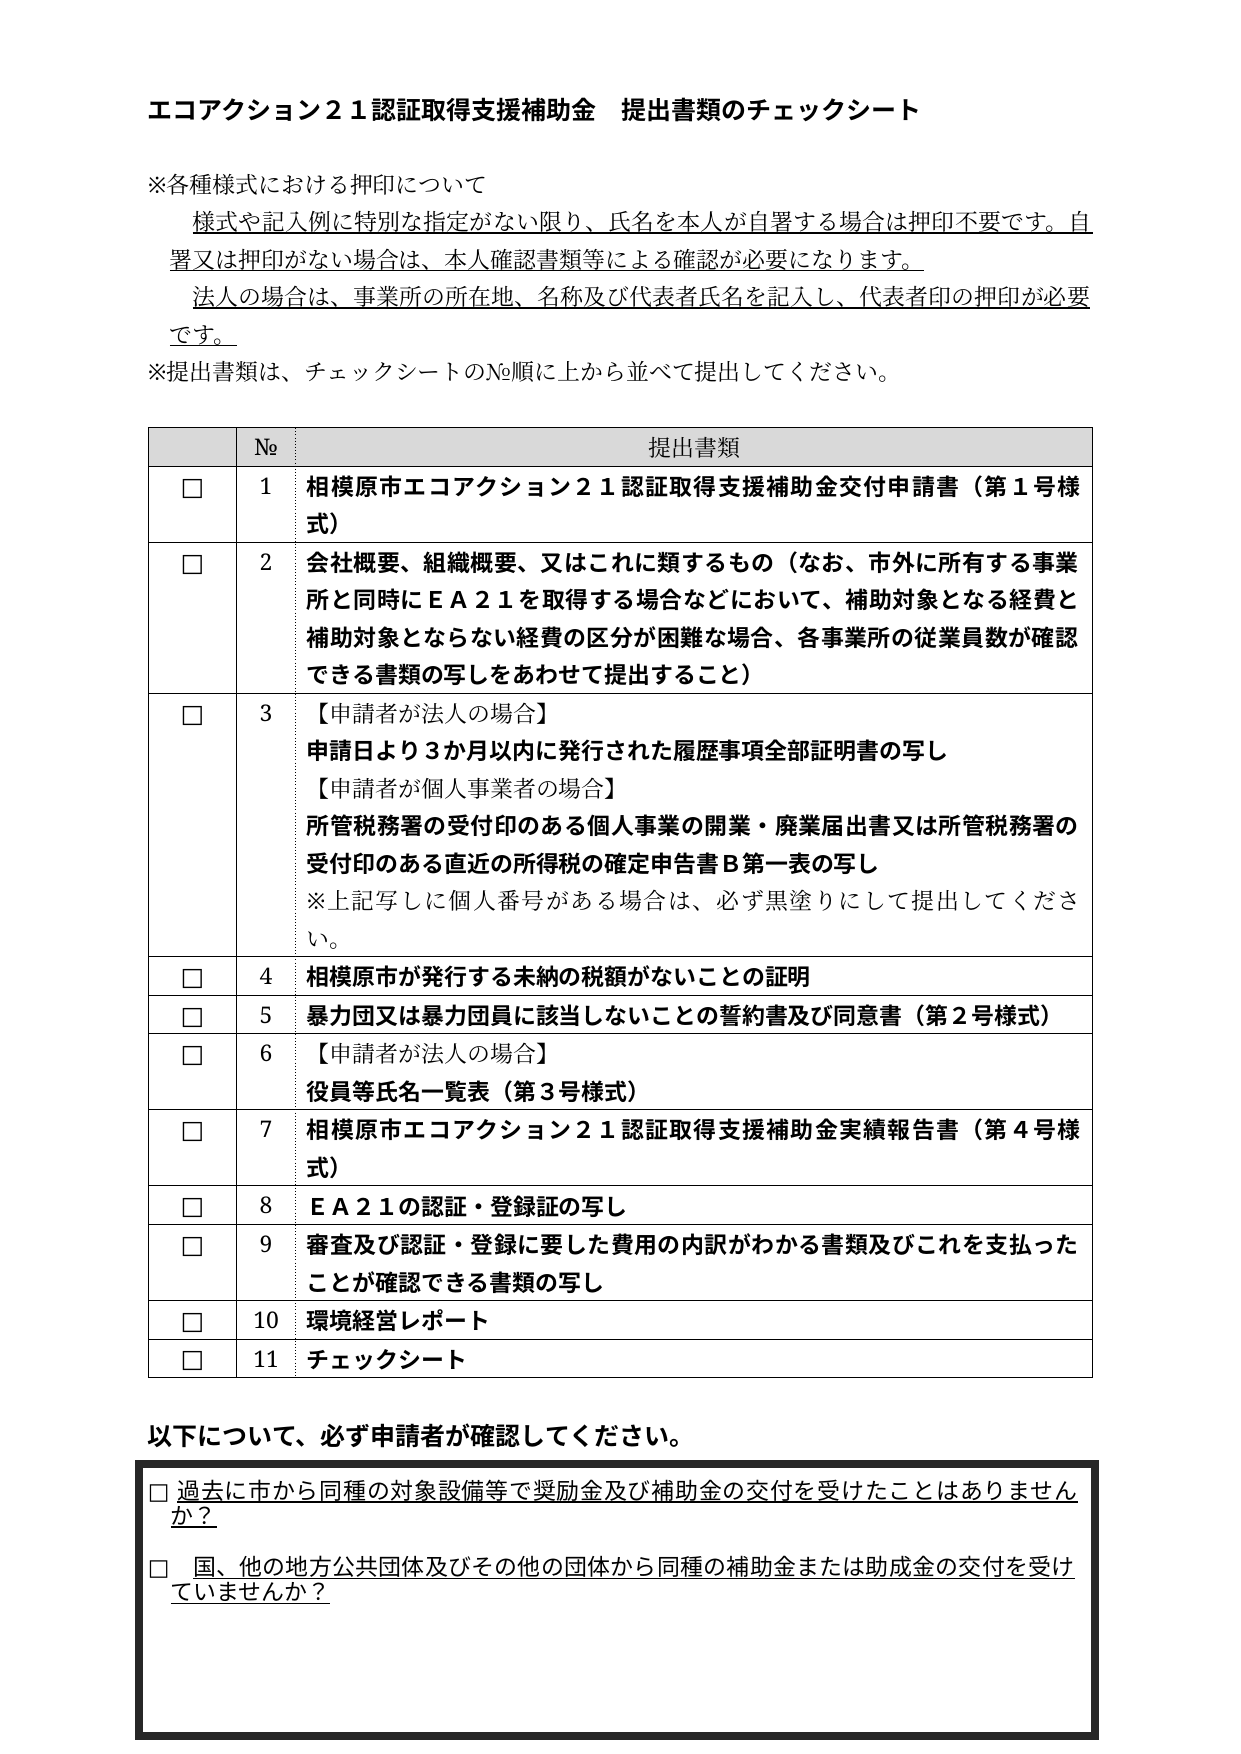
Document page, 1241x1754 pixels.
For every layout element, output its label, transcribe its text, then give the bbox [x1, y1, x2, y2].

table_cell □ [149, 957, 236, 995]
table_cell 相模原市エコアクション２１認証取得支援補助金実績報告書（第４号様式） [295, 1110, 1092, 1185]
text エコアクション２１認証取得支援補助金 提出書類のチェックシート [148, 89, 1092, 127]
table_header [149, 428, 236, 466]
table_cell 11 [237, 1340, 295, 1377]
table_cell □ [149, 1301, 236, 1338]
table_cell □ [149, 1340, 236, 1377]
table_cell □ [149, 1186, 236, 1224]
table_cell 10 [237, 1301, 295, 1338]
text 以下について、必ず申請者が確認してください。 [148, 1416, 1092, 1453]
table_cell □ [149, 694, 236, 956]
table_cell 5 [237, 996, 295, 1033]
table_cell ＥＡ２１の認証・登録証の写し [295, 1186, 1092, 1224]
table_cell 7 [237, 1110, 295, 1185]
table_cell 8 [237, 1186, 295, 1224]
table_cell □ [149, 1225, 236, 1300]
table_cell □ [149, 543, 236, 693]
text 法人の場合は、事業所の所在地、名称及び代表者氏名を記入し、代表者印の押印が必要です。 [169, 277, 1092, 352]
table_cell 1 [237, 467, 295, 542]
table_cell □ [149, 1034, 236, 1109]
text ※提出書類は、チェックシートの№順に上から並べて提出してください。 [148, 352, 1092, 389]
text 様式や記入例に特別な指定がない限り、氏名を本人が自署する場合は押印不要です。自署又は押印がない場合は、本人確認書類等による確認が必要になります。 [169, 202, 1092, 277]
table_cell 2 [237, 543, 295, 693]
table_cell 【申請者が法人の場合】 申請日より３か月以内に発行された履歴事項全部証明書の写し 【申請者が個人事業者の場合】 所管税務署の受付印のある個人事業の開業・廃業届出書又は所管税務署の受付印のある直近の所得税の確定申告書Ｂ第一表の写し ※上記写しに個人番号がある場合は、必ず黒塗りにして提出してください。 [295, 694, 1092, 956]
table_cell 暴力団又は暴力団員に該当しないことの誓約書及び同意書（第２号様式） [295, 996, 1092, 1033]
table_cell チェックシート [295, 1340, 1092, 1377]
table_cell 4 [237, 957, 295, 995]
table_cell 3 [237, 694, 295, 956]
table_cell 相模原市が発行する未納の税額がないことの証明 [295, 957, 1092, 995]
text ※各種様式における押印について [148, 164, 1092, 202]
table_cell 会社概要、組織概要、又はこれに類するもの（なお、市外に所有する事業所と同時にＥＡ２１を取得する場合などにおいて、補助対象となる経費と補助対象とならない経費の区分が困難な場合、各事業所の従業員数が確認できる書類の写しをあわせて提出すること） [295, 543, 1092, 693]
table_cell 【申請者が法人の場合】 役員等氏名一覧表（第３号様式） [295, 1034, 1092, 1109]
table_cell □ [149, 1110, 236, 1185]
table_header 提出書類 [295, 428, 1092, 466]
table_cell 9 [237, 1225, 295, 1300]
table_cell □ [149, 467, 236, 542]
text □ 国、他の地方公共団体及びその他の団体から同種の補助金または助成金の交付を受けていませんか？ [148, 1556, 1078, 1606]
table_cell 環境経営レポート [295, 1301, 1092, 1338]
table_cell 6 [237, 1034, 295, 1109]
table_header № [237, 428, 295, 466]
table_cell □ [149, 996, 236, 1033]
text □ 過去に市から同種の対象設備等で奨励金及び補助金の交付を受けたことはありませんか？ [148, 1479, 1078, 1529]
table_cell 審査及び認証・登録に要した費用の内訳がわかる書類及びこれを支払ったことが確認できる書類の写し [295, 1225, 1092, 1300]
table_cell 相模原市エコアクション２１認証取得支援補助金交付申請書（第１号様式） [295, 467, 1092, 542]
